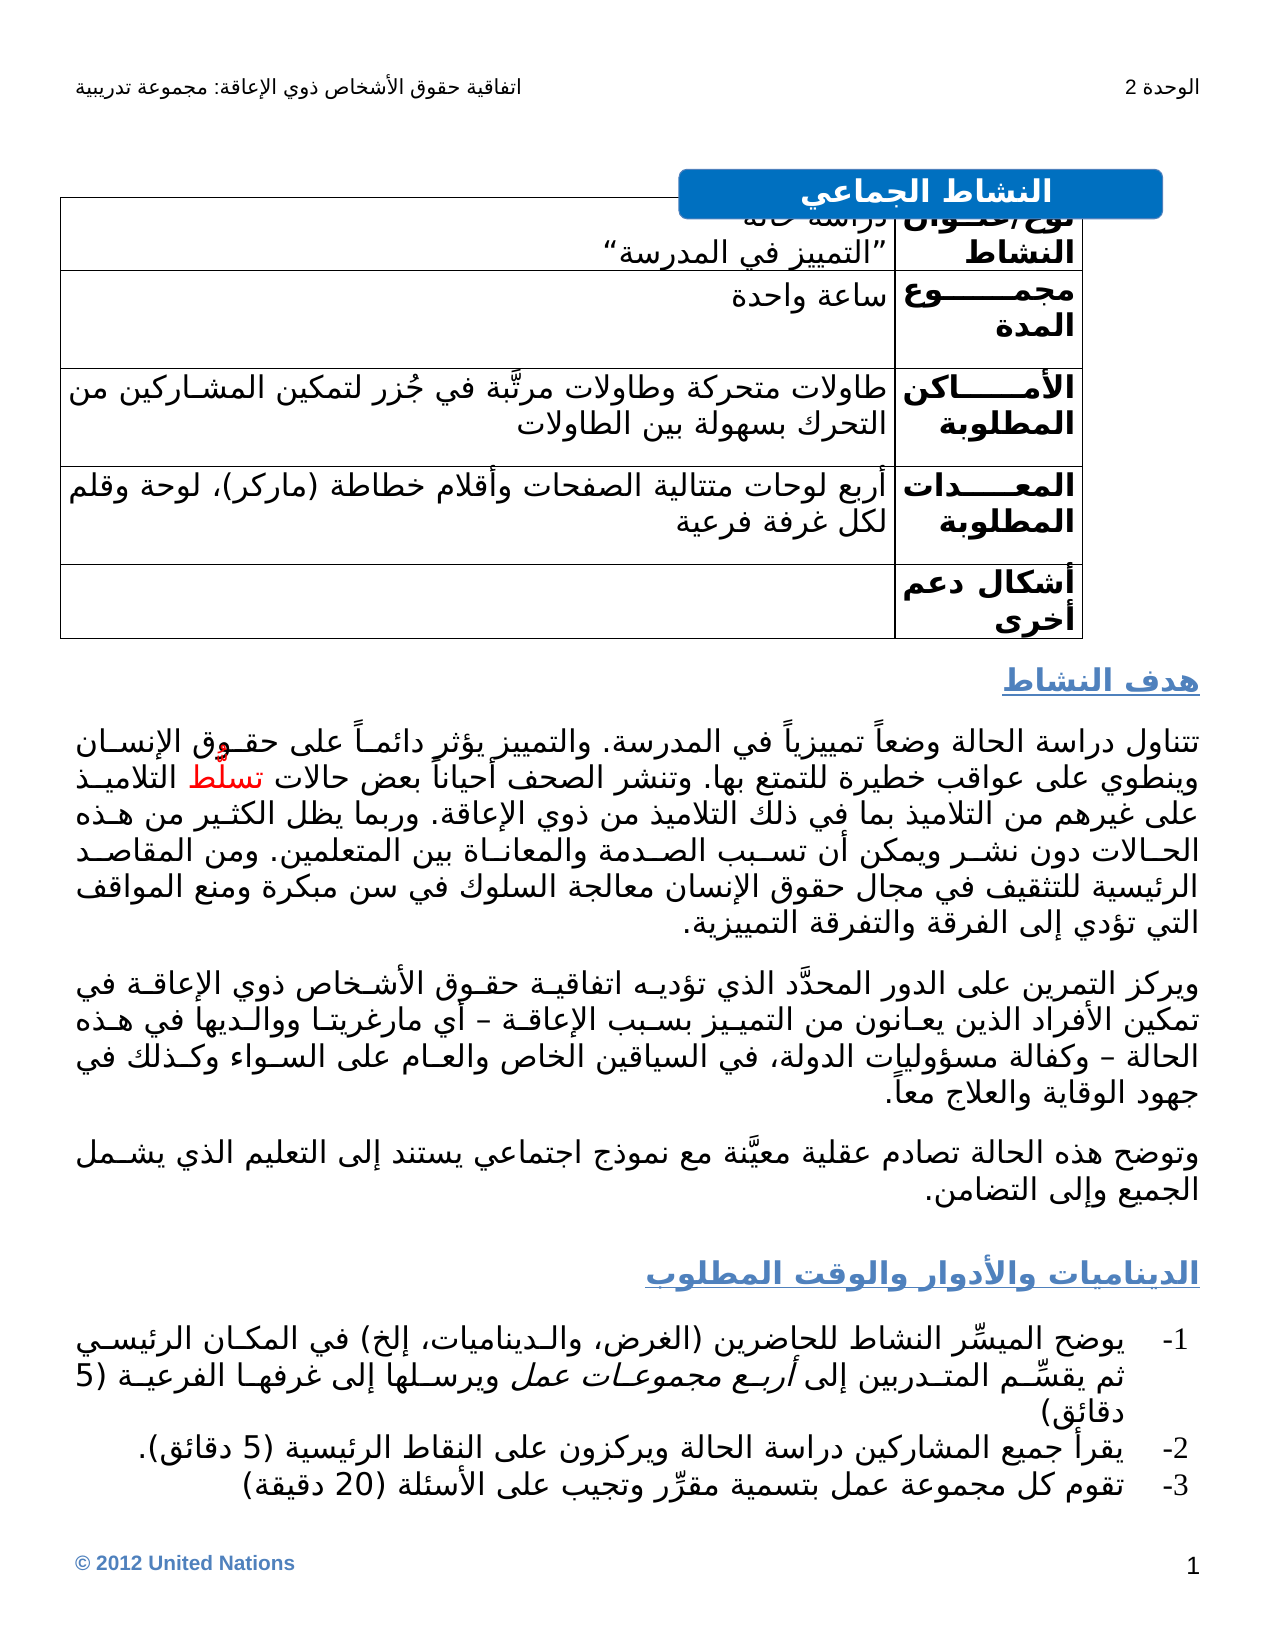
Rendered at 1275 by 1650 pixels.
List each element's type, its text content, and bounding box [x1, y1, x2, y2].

table_cell المعدات المطلوبة [896, 467, 1082, 564]
table_cell ساعة واحدة [61, 271, 894, 368]
text ويركز التمرين على الدور المحدَّد الذي تؤديه اتفاقية حقوق الأشخاص ذوي الإعاقة في تمكين الأفراد الذين يعانون من التمييز بسبب الإعاقة – أي مارغريتا ووالديها في هذه الحالة – وكفالة مسؤوليات الدولة، في السياقين الخاص والعام على السواء وكذلك في جهود الوقاية والعلاج معاً. [75, 965, 1200, 1111]
table_cell [61, 565, 894, 637]
table_cell أشكال دعم أخرى [896, 565, 1082, 637]
text هدف النشاط [75, 663, 1200, 699]
text تتناول دراسة الحالة وضعاً تمييزياً في المدرسة. والتمييز يؤثر دائماً على حقوق الإنسان وينطوي على عواقب خطيرة للتمتع بها. وتنشر الصحف أحياناً بعض حالات تسلُّط التلاميذ على غيرهم من التلاميذ بما في ذلك التلاميذ من ذوي الإعاقة. وربما يظل الكثير من هذه الحالات دون نشر ويمكن أن تسبب الصدمة والمعاناة بين المتعلمين. ومن المقاصد الرئيسية للتثقيف في مجال حقوق الإنسان معالجة السلوك في سن مبكرة ومنع المواقف التي تؤدي إلى الفرقة والتفرقة التمييزية. [75, 723, 1200, 941]
table_cell أربع لوحات متتالية الصفحات وأقلام خطاطة (ماركر)، لوحة وقلم لكل غرفة فرعية [61, 467, 894, 564]
text وتوضح هذه الحالة تصادم عقلية معيَّنة مع نموذج اجتماعي يستند إلى التعليم الذي يشمل الجميع وإلى التضامن. [75, 1135, 1200, 1207]
table_cell مجموع المدة [896, 271, 1082, 368]
text الديناميات والأدوار والوقت المطلوب [75, 1256, 1200, 1292]
table_cell الأماكن المطلوبة [896, 369, 1082, 466]
list يقرأ جميع المشاركين دراسة الحالة ويركزون على النقاط الرئيسية (5 دقائق). [75, 1430, 1162, 1466]
list يوضح الميسِّر النشاط للحاضرين (الغرض، والديناميات، إلخ) في المكان الرئيسي ثم يقسِّم المتدربين إلى أربع مجموعات عمل ويرسلها إلى غرفها الفرعية (5 دقائق) [75, 1321, 1162, 1430]
table_header نوع/عنوان النشاط [896, 220, 1082, 270]
table_cell طاولات متحركة وطاولات مرتَّبة في جُزر لتمكين المشاركين من التحرك بسهولة بين الطاولات [61, 369, 894, 466]
list تقوم كل مجموعة عمل بتسمية مقرِّر وتجيب على الأسئلة (20 دقيقة) [75, 1466, 1162, 1503]
table_header دراسة حالة ”التمييز في المدرسة“ [61, 198, 894, 270]
